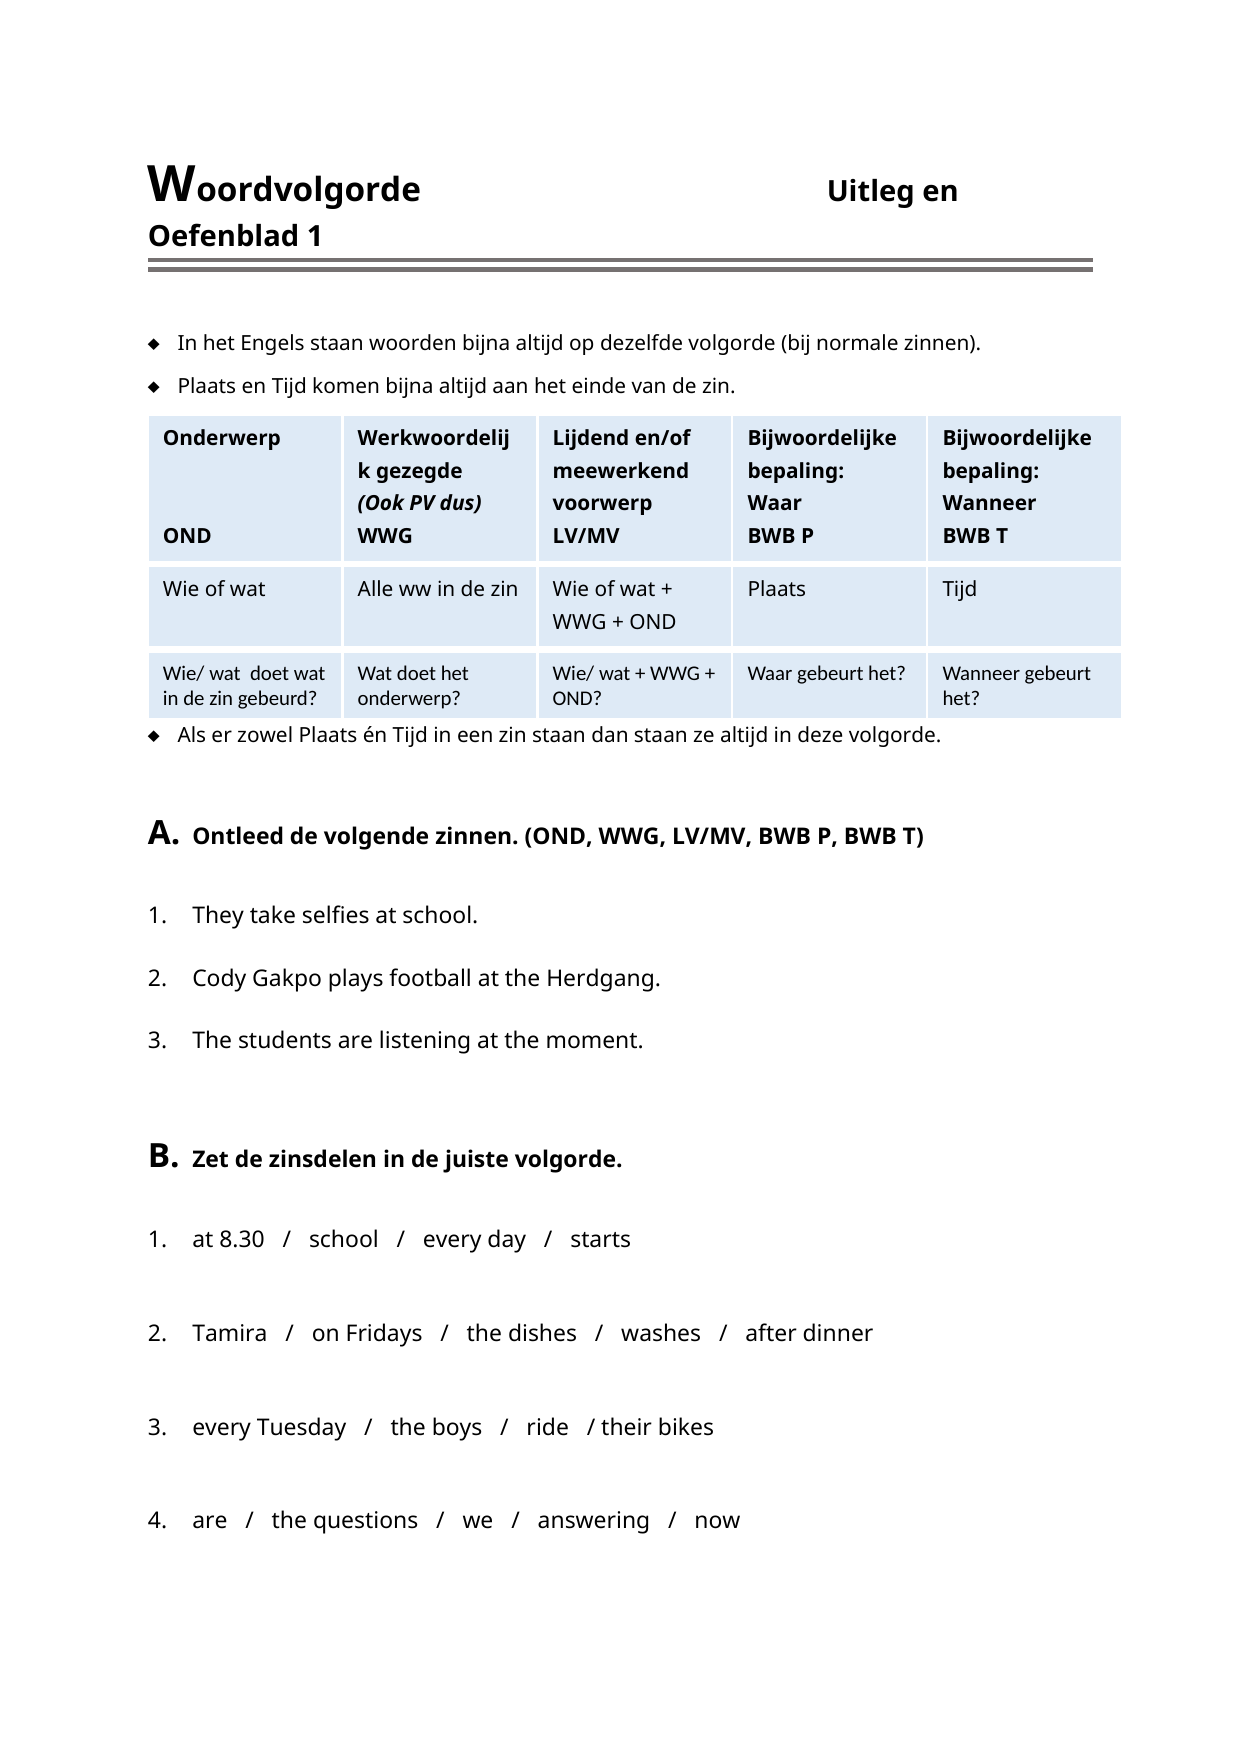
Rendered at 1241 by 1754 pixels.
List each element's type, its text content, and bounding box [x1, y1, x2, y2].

list The students are listening at the moment. [148, 1024, 1093, 1056]
list Plaats en Tijd komen bijna altijd aan het einde van de zin. [148, 371, 1093, 399]
list Ontleed de volgende zinnen. (OND, WWG, LV/MV, BWB P, BWB T) [148, 808, 1093, 854]
list Cody Gakpo plays football at the Herdgang. [148, 962, 1093, 993]
table_cell Alle ww in de zin [344, 567, 536, 646]
table_cell Wanneer gebeurt het? [928, 653, 1121, 718]
list are / the questions / we / answering / now [148, 1504, 1093, 1536]
table_cell Plaats [733, 567, 926, 646]
list Als er zowel Plaats én Tijd in een zin staan dan staan ze altijd in deze volgorde. [148, 721, 1093, 749]
table_header Werkwoordelijk gezegde (Ook PV dus) WWG [344, 416, 536, 561]
table_header Lijdend en/of meewerkend voorwerp LV/MV [539, 416, 731, 561]
table_header Bijwoordelijke bepaling: Waar BWB P [733, 416, 926, 561]
list every Tuesday / the boys / ride / their bikes [148, 1411, 1093, 1442]
list They take selfies at school. [148, 899, 1093, 931]
table_cell Tijd [928, 567, 1121, 646]
text Woordvolgorde Uitleg en Oefenblad 1 [148, 148, 1093, 258]
list Tamira / on Fridays / the dishes / washes / after dinner [148, 1317, 1093, 1348]
table_cell Wie/ wat + WWG + OND? [539, 653, 731, 718]
table_cell Wie of wat + WWG + OND [539, 567, 731, 646]
table_cell Wat doet het onderwerp? [344, 653, 536, 718]
table_header Onderwerp OND [149, 416, 341, 561]
table_cell Waar gebeurt het? [733, 653, 926, 718]
table_cell Wie/ wat doet wat in de zin gebeurd? [149, 653, 341, 718]
list Zet de zinsdelen in de juiste volgorde. [148, 1132, 1093, 1178]
table_cell Wie of wat [149, 567, 341, 646]
table_header Bijwoordelijke bepaling: Wanneer BWB T [928, 416, 1121, 561]
list at 8.30 / school / every day / starts [148, 1223, 1093, 1254]
list In het Engels staan woorden bijna altijd op dezelfde volgorde (bij normale zinnen). [148, 328, 1093, 357]
